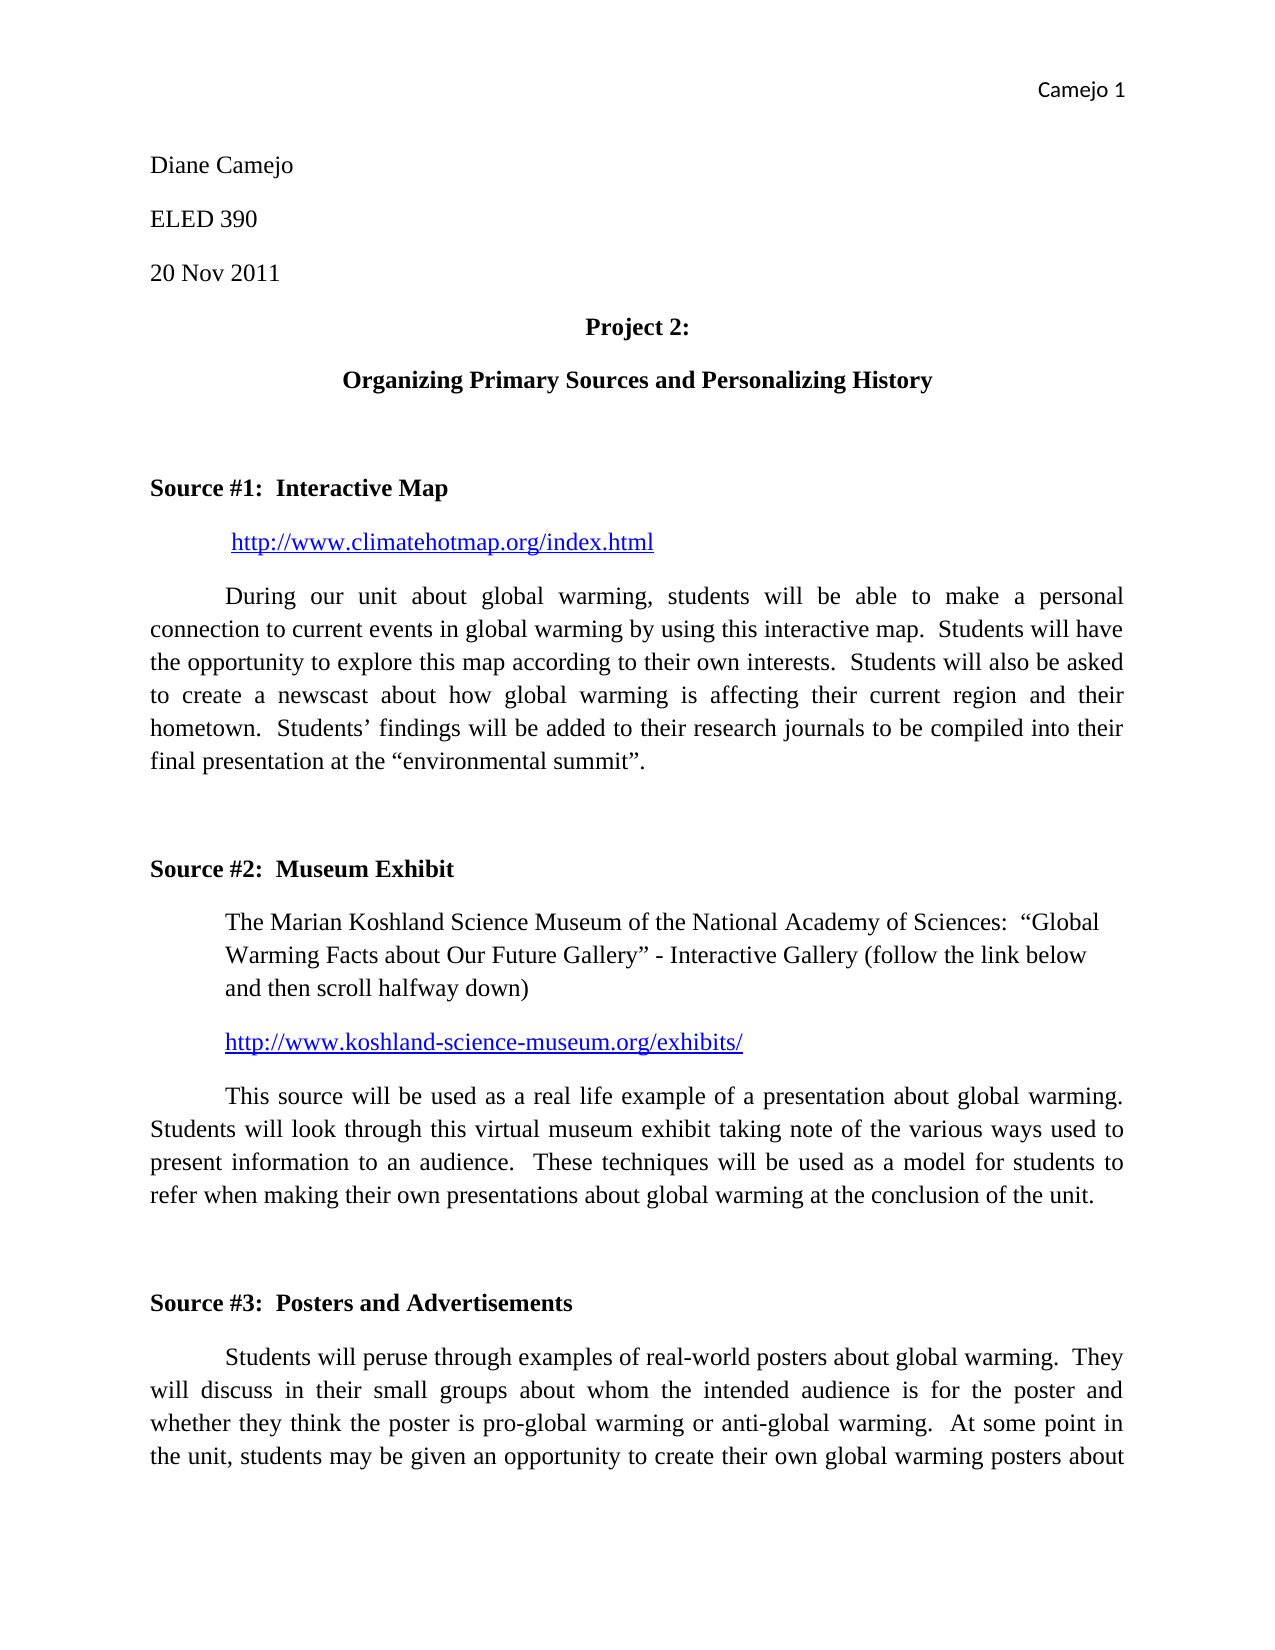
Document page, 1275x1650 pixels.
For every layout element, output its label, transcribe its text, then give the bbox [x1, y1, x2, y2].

text This source will be used as a real life example of a presentation about global warming. Students will look through this virtual museum exhibit taking note of the various ways used to present information to an audience. These techniques will be used as a model for students to refer when making their own presentations about global warming at the conclusion of the unit. [150, 1081, 1125, 1209]
text Diane Camejo [150, 150, 1125, 179]
text http://www.climatehotmap.org/index.html [150, 527, 1125, 556]
text http://www.koshland-science-museum.org/exhibits/ [150, 1027, 1125, 1056]
text Source #3: Posters and Advertisements [150, 1288, 1125, 1317]
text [150, 1342, 1125, 1470]
text 20 Nov 2011 [150, 258, 1125, 286]
text Source #2: Museum Exhibit [150, 854, 1125, 882]
text During our unit about global warming, students will be able to make a personal connection to current events in global warming by using this interactive map. Students will have the opportunity to explore this map according to their own interests. Students will also be asked to create a newscast about how global warming is affecting their current region and their hometown. Students’ findings will be added to their research journals to be compiled into their final presentation at the “environmental summit”. [150, 581, 1125, 775]
text Source #1: Interactive Map [150, 473, 1125, 502]
text Organizing Primary Sources and Personalizing History [150, 365, 1125, 394]
text ELED 390 [150, 204, 1125, 233]
text The Marian Koshland Science Museum of the National Academy of Sciences: “Global Warming Facts about Our Future Gallery” - Interactive Gallery (follow the link below and then scroll halfway down) [225, 907, 1125, 1002]
text Project 2: [150, 312, 1125, 340]
